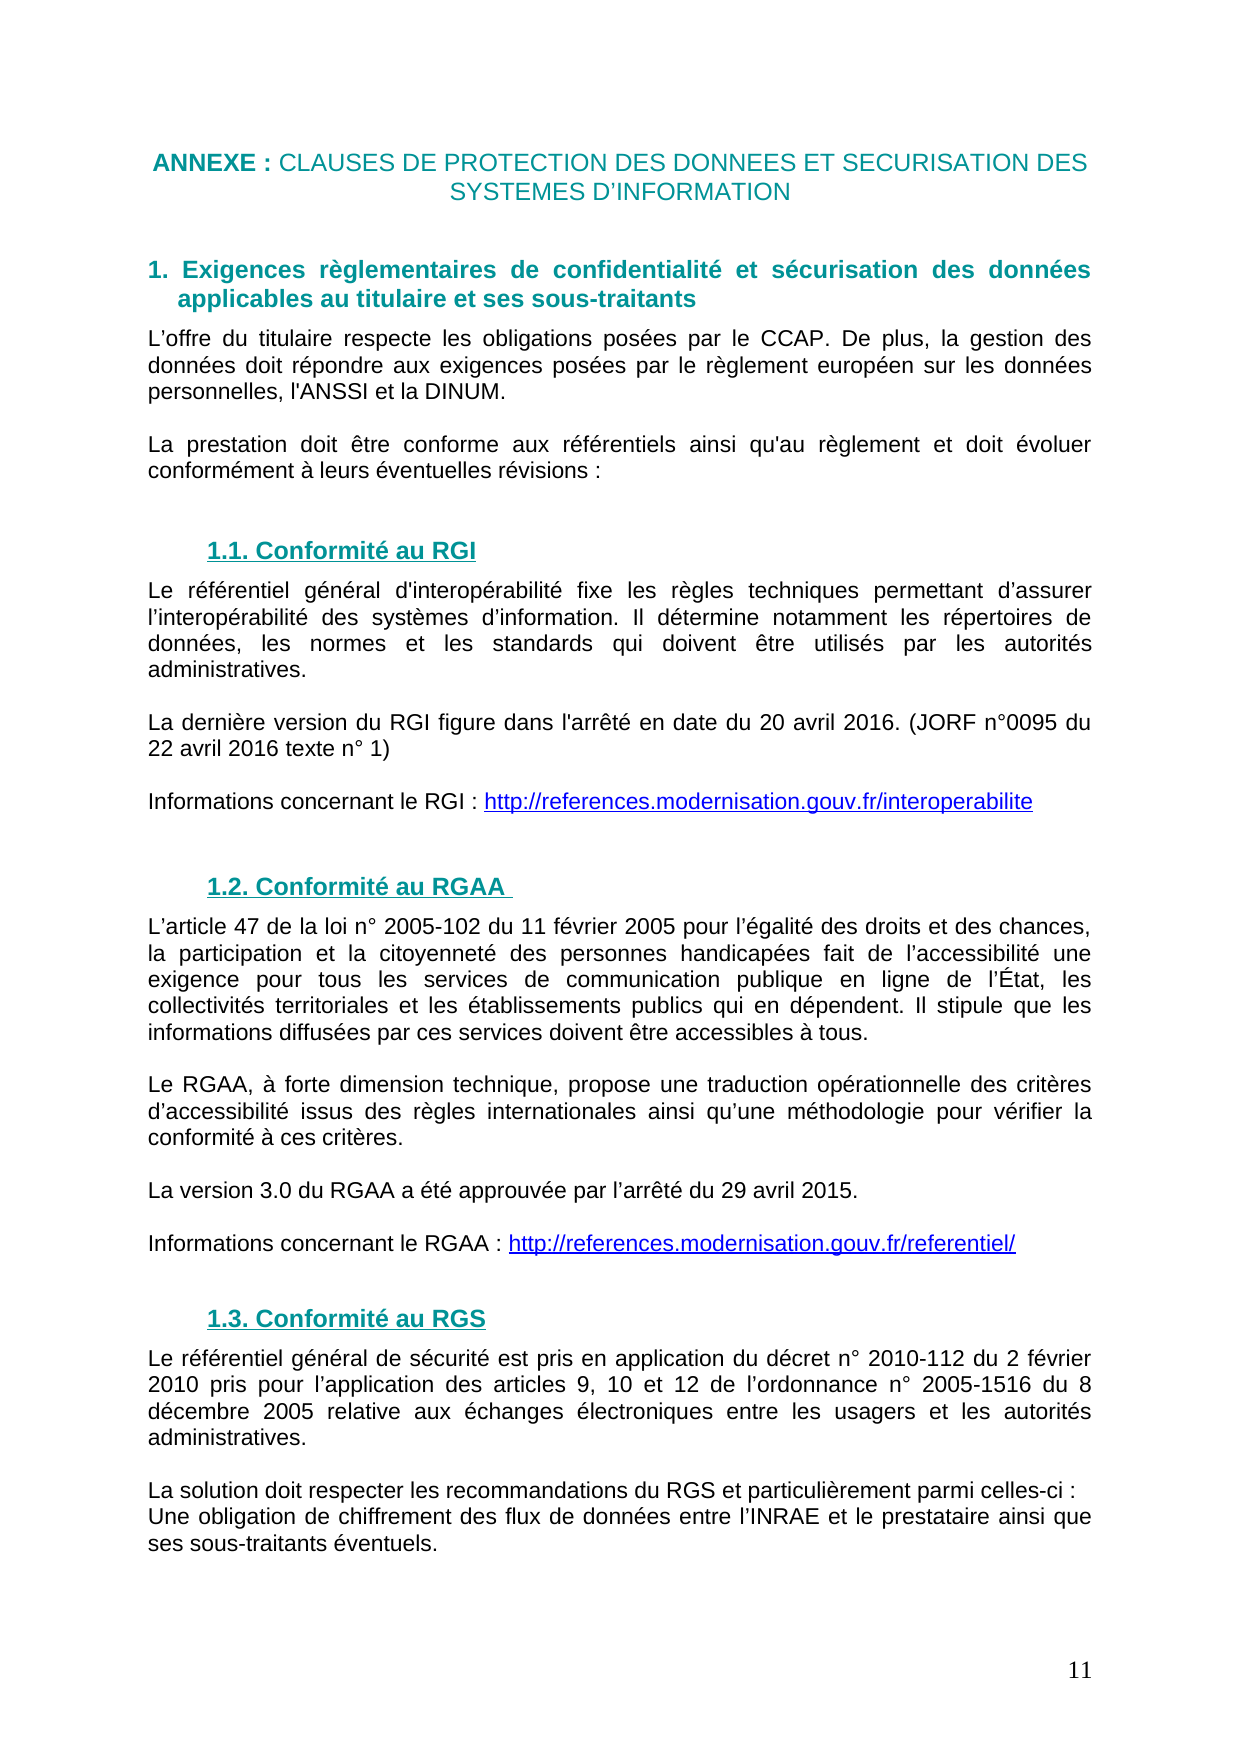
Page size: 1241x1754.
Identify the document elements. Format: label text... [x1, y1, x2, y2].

text Informations concernant le RGI : http://references.modernisation.gouv.fr/interoperabilite [148, 788, 1092, 814]
text Le RGAA, à forte dimension technique, propose une traduction opérationnelle des critères d’accessibilité issus des règles internationales ainsi qu’une méthodologie pour vérifier la conformité à ces critères. [148, 1071, 1092, 1150]
text 1.2. Conformité au RGAA [207, 872, 1092, 901]
text Le référentiel général de sécurité est pris en application du décret n° 2010-112 du 2 février 2010 pris pour l’application des articles 9, 10 et 12 de l’ordonnance n° 2005-1516 du 8 décembre 2005 relative aux échanges électroniques entre les usagers et les autorités administratives. [148, 1345, 1092, 1450]
text L’article 47 de la loi n° 2005-102 du 11 février 2005 pour l’égalité des droits et des chances, la participation et la citoyenneté des personnes handicapées fait de l’accessibilité une exigence pour tous les services de communication publique en ligne de l’État, les collectivités territoriales et les établissements publics qui en dépendent. Il stipule que les informations diffusées par ces services doivent être accessibles à tous. [148, 913, 1092, 1045]
text Informations concernant le RGAA : http://references.modernisation.gouv.fr/referentiel/ [148, 1229, 1092, 1256]
text 1.3. Conformité au RGS [207, 1304, 1092, 1332]
text L’offre du titulaire respecte les obligations posées par le CCAP. De plus, la gestion des données doit répondre aux exigences posées par le règlement européen sur les données personnelles, l'ANSSI et la DINUM. [148, 325, 1092, 404]
text La version 3.0 du RGAA a été approuvée par l’arrêté du 29 avril 2015. [148, 1177, 1092, 1203]
text ANNEXE : CLAUSES DE PROTECTION DES DONNEES ET SECURISATION DES SYSTEMES D’INFORMATION [148, 148, 1092, 205]
text 1. Exigences règlementaires de confidentialité et sécurisation des données applicables au titulaire et ses sous-traitants [148, 255, 1092, 313]
text Le référentiel général d'interopérabilité fixe les règles techniques permettant d’assurer l’interopérabilité des systèmes d’information. Il détermine notamment les répertoires de données, les normes et les standards qui doivent être utilisés par les autorités administratives. [148, 577, 1092, 683]
text La prestation doit être conforme aux référentiels ainsi qu'au règlement et doit évoluer conformément à leurs éventuelles révisions : [148, 431, 1092, 483]
text Une obligation de chiffrement des flux de données entre l’INRAE et le prestataire ainsi que ses sous-traitants éventuels. [148, 1503, 1092, 1556]
text La solution doit respecter les recommandations du RGS et particulièrement parmi celles-ci : [148, 1477, 1092, 1503]
text 1.1. Conformité au RGI [207, 536, 1092, 565]
text La dernière version du RGI figure dans l'arrêté en date du 20 avril 2016. (JORF n°0095 du 22 avril 2016 texte n° 1) [148, 709, 1092, 762]
